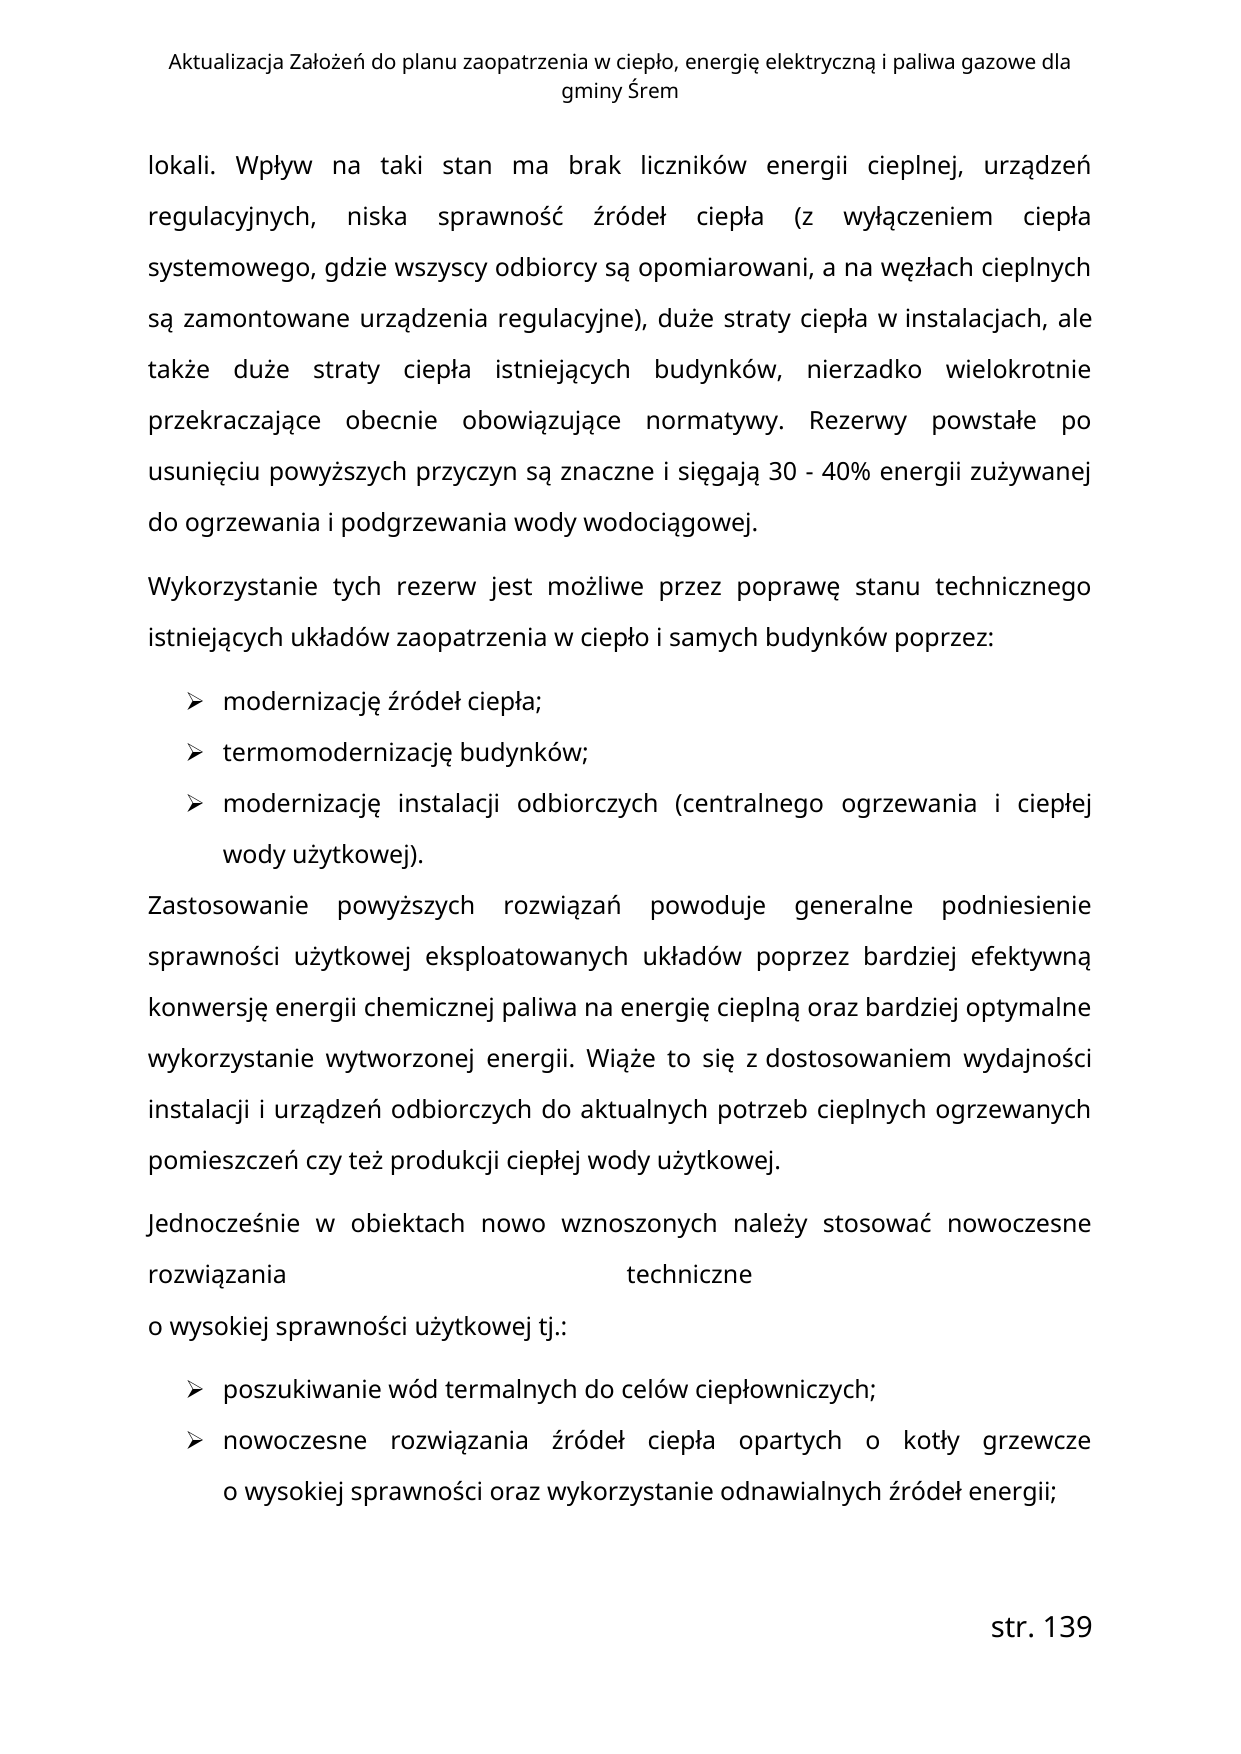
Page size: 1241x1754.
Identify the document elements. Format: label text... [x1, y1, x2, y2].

text Wykorzystanie tych rezerw jest możliwe przez poprawę stanu technicznego istniejących układów zaopatrzenia w ciepło i samych budynków poprzez: [148, 568, 1092, 654]
list modernizację instalacji odbiorczych (centralnego ogrzewania i ciepłej wody użytkowej). [185, 785, 1092, 870]
list modernizację źródeł ciepła; [185, 683, 1092, 717]
text Zastosowanie powyższych rozwiązań powoduje generalne podniesienie sprawności użytkowej eksploatowanych układów poprzez bardziej efektywną konwersję energii chemicznej paliwa na energię cieplną oraz bardziej optymalne wykorzystanie wytworzonej energii. Wiąże to się z dostosowaniem wydajności instalacji i urządzeń odbiorczych do aktualnych potrzeb cieplnych ogrzewanych pomieszczeń czy też produkcji ciepłej wody użytkowej. [148, 887, 1092, 1177]
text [148, 148, 1092, 539]
list poszukiwanie wód termalnych do celów ciepłowniczych; [185, 1372, 1092, 1406]
list nowoczesne rozwiązania źródeł ciepła opartych o kotły grzewcze o wysokiej sprawności oraz wykorzystanie odnawialnych źródeł energii; [185, 1423, 1092, 1508]
text Jednocześnie w obiektach nowo wznoszonych należy stosować nowoczesne rozwiązania techniczne o wysokiej sprawności użytkowej tj.: [148, 1206, 1092, 1342]
list termomodernizację budynków; [185, 734, 1092, 768]
